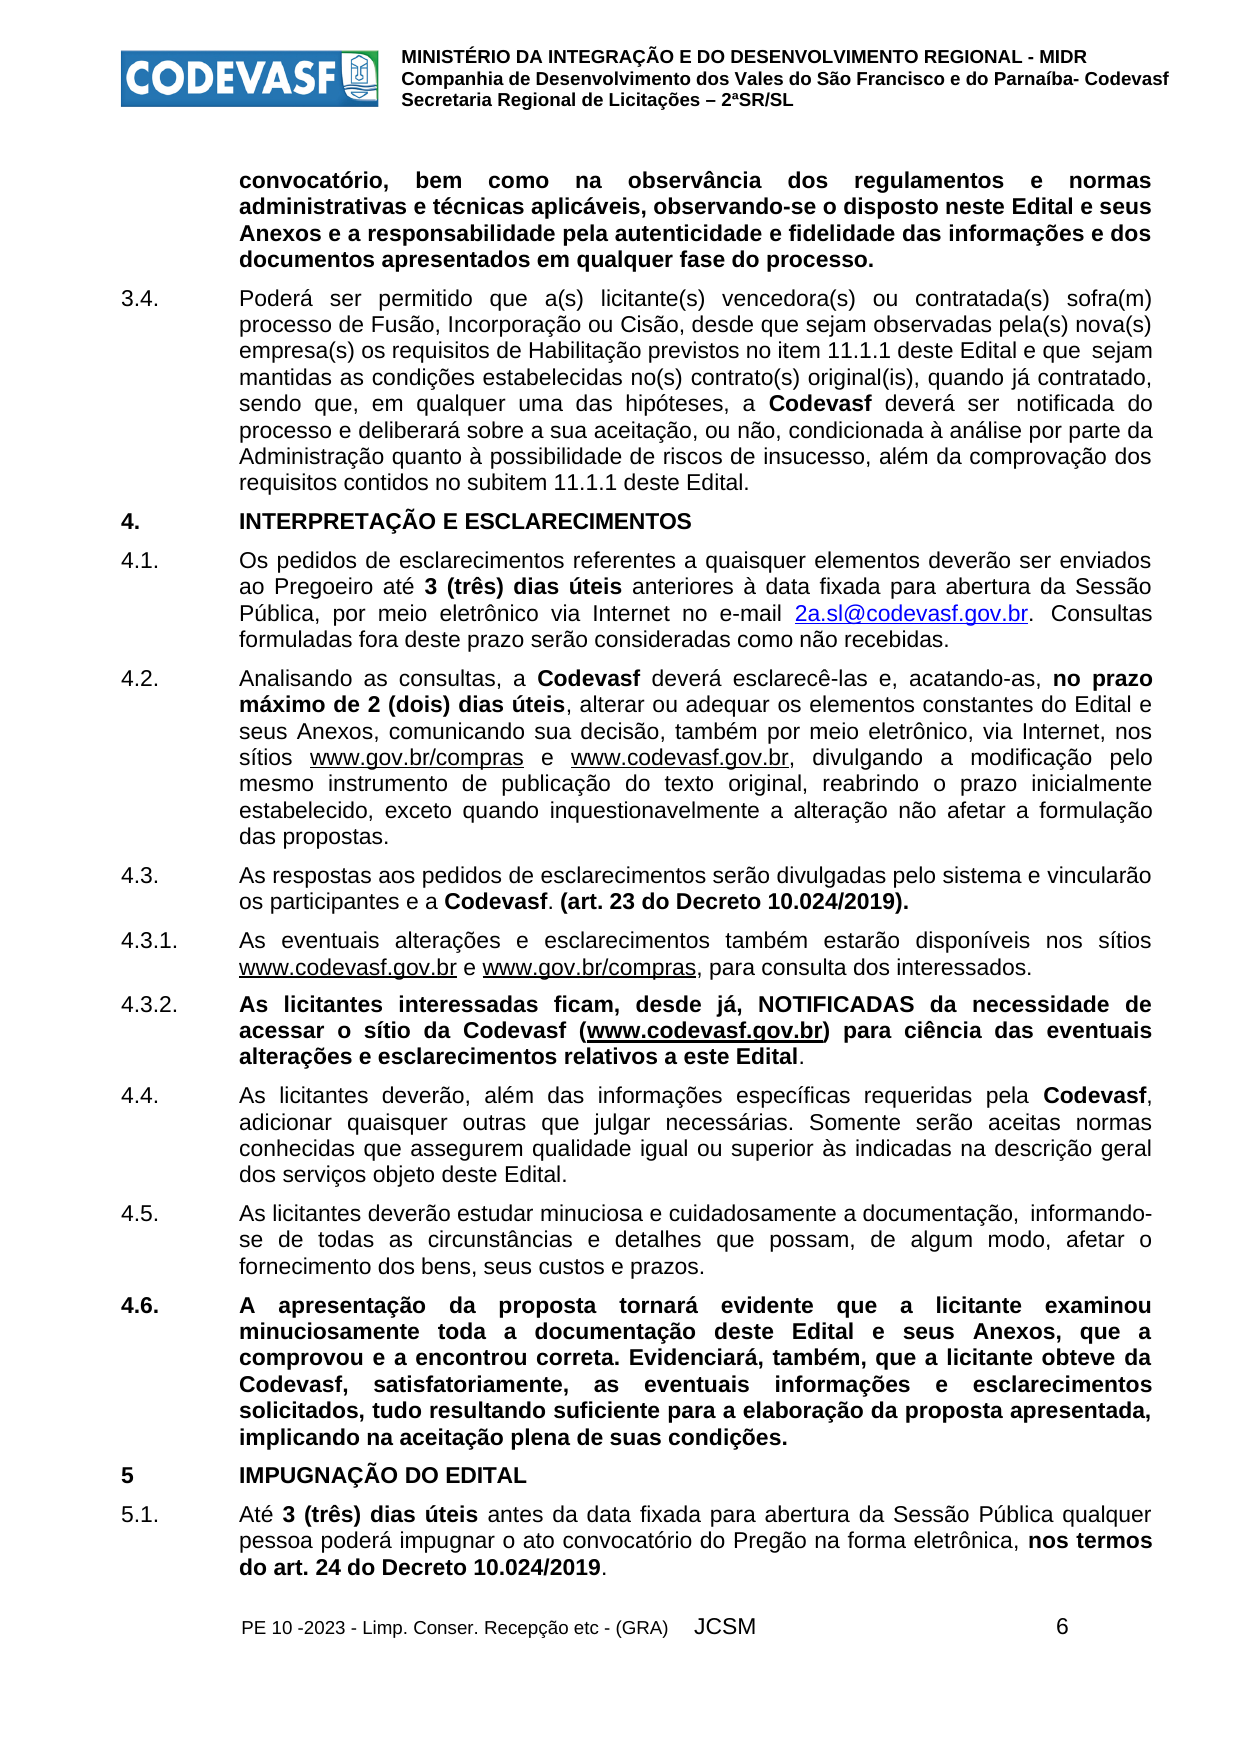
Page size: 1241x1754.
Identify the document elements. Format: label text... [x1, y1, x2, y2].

list Os pedidos de esclarecimentos referentes a quaisquer elementos deverão ser enviados ao Pregoeiro até 3 (três) dias úteis anteriores à data fixada para abertura da Sessão Pública, por meio eletrônico via Internet no e-mail . Consultas formuladas fora deste prazo serão consideradas como não recebidas. [121, 547, 1152, 652]
list Até 3 (três) dias úteis antes da data fixada para abertura da Sessão Pública qualquer pessoa poderá impugnar o ato convocatório do Pregão na forma eletrônica, nos termos do art. 24 do Decreto 10.024/2019. [121, 1501, 1153, 1580]
list Analisando as consultas, a Codevasf deverá esclarecê-las e, acatando-as, no prazo máximo de 2 (dois) dias úteis, alterar ou adequar os elementos constantes do Edital e seus Anexos, comunicando sua decisão, também por meio eletrônico, via Internet, nos sítios www.gov.br/compras e www.codevasf.gov.br, divulgando a modificação pelo mesmo instrumento de publicação do texto original, reabrindo o prazo inicialmente estabelecido, exceto quando inquestionavelmente a alteração não afetar a formulação das propostas. [121, 665, 1153, 849]
list IMPUGNAÇÃO DO EDITAL [121, 1462, 1176, 1489]
list Poderá ser permitido que a(s) licitante(s) vencedora(s) ou contratada(s) sofra(m) processo de Fusão, Incorporação ou Cisão, desde que sejam observadas pela(s) nova(s) empresa(s) os requisitos de Habilitação previstos no item 11.1.1 deste Edital e que sejam mantidas as condições estabelecidas no(s) contrato(s) original(is), quando já contratado, sendo que, em qualquer uma das hipóteses, a Codevasf deverá ser notificada do processo e deliberará sobre a sua aceitação, ou não, condicionada à análise por parte da Administração quanto à possibilidade de riscos de insucesso, além da comprovação dos requisitos contidos no subitem 11.1.1 deste Edital. [121, 285, 1153, 496]
list As licitantes interessadas ficam, desde já, NOTIFICADAS da necessidade de acessar o sítio da Codevasf (www.codevasf.gov.br) para ciência das eventuais alterações e esclarecimentos relativos a este Edital. [121, 992, 1153, 1070]
list As respostas aos pedidos de esclarecimentos serão divulgadas pelo sistema e vincularão os participantes e a Codevasf. (art. 23 do Decreto 10.024/2019). [121, 862, 1152, 914]
picture [120, 50, 379, 107]
list As licitantes deverão, além das informações específicas requeridas pela Codevasf, adicionar quaisquer outras que julgar necessárias. Somente serão aceitas normas conhecidas que assegurem qualidade igual ou superior às indicadas na descrição geral dos serviços objeto deste Edital. [121, 1082, 1153, 1188]
list As licitantes deverão estudar minuciosa e cuidadosamente a documentação, informando-se de todas as circunstâncias e detalhes que possam, de algum modo, afetar o fornecimento dos bens, seus custos e prazos. [121, 1200, 1152, 1279]
list As eventuais alterações e esclarecimentos também estarão disponíveis nos sítios www.codevasf.gov.br e www.gov.br/compras, para consulta dos interessados. [121, 927, 1153, 980]
list A apresentação da proposta tornará evidente que a licitante examinou minuciosamente toda a documentação deste Edital e seus Anexos, que a comprovou e a encontrou correta. Evidenciará, também, que a licitante obteve da Codevasf, satisfatoriamente, as eventuais informações e esclarecimentos solicitados, tudo resultando suficiente para a elaboração da proposta apresentada, implicando na aceitação plena de suas condições. [121, 1292, 1153, 1450]
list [121, 167, 1153, 272]
list INTERPRETAÇÃO E ESCLARECIMENTOS [121, 508, 1176, 534]
